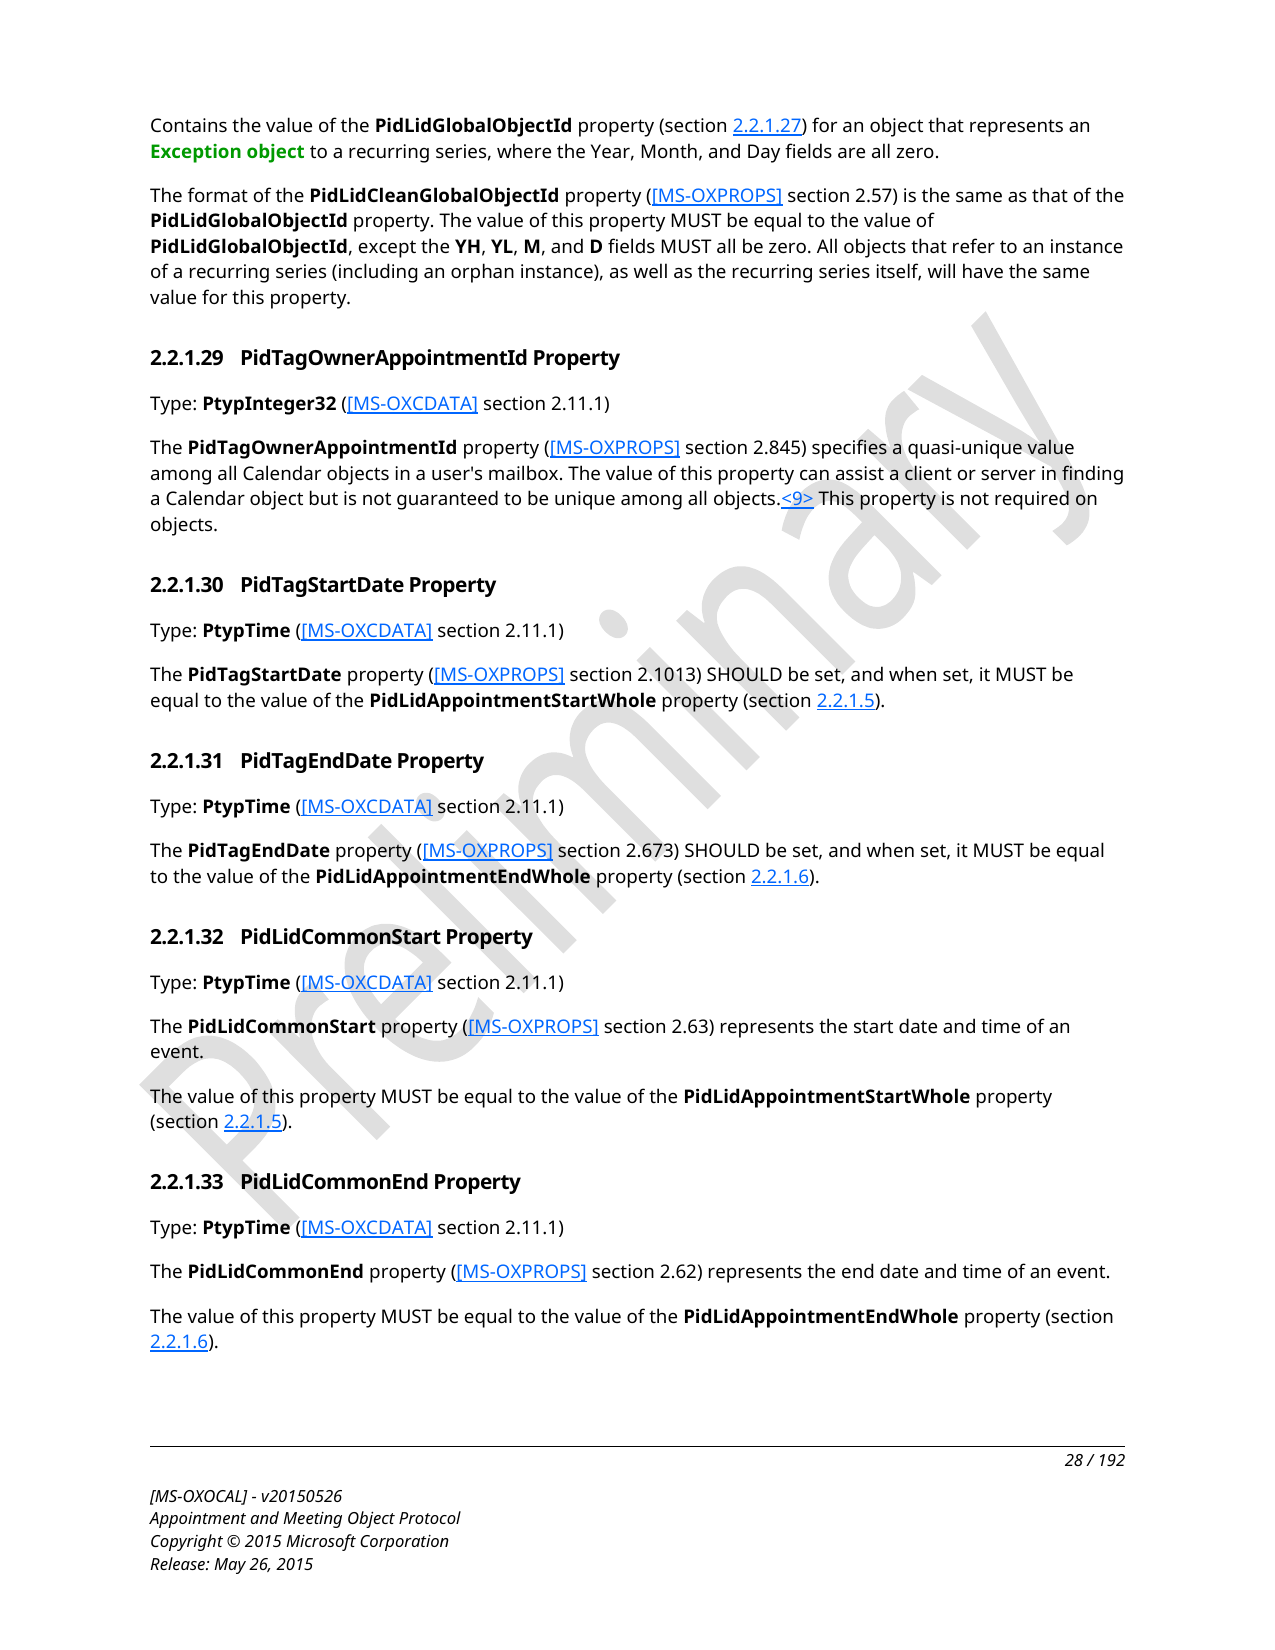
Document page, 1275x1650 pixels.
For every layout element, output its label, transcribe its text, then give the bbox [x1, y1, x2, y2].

subtitle PidTagStartDate Property [150, 570, 1125, 598]
text Type: PtypTime ([MS-OXCDATA] section 2.11.1) [150, 793, 1125, 819]
text The PidLidCommonStart property ([MS-OXPROPS] section 2.63) represents the start date and time of an event. [150, 1013, 1125, 1064]
text Type: PtypTime ([MS-OXCDATA] section 2.11.1) [150, 1214, 1125, 1240]
text The PidTagEndDate property ([MS-OXPROPS] section 2.673) SHOULD be set, and when set, it MUST be equal to the value of the PidLidAppointmentEndWhole property (section 2.2.1.6). [150, 837, 1125, 888]
text The format of the PidLidCleanGlobalObjectId property ([MS-OXPROPS] section 2.57) is the same as that of the PidLidGlobalObjectId property. The value of this property MUST be equal to the value of PidLidGlobalObjectId, except the YH, YL, M, and D fields MUST all be zero. All objects that refer to an instance of a recurring series (including an orphan instance), as well as the recurring series itself, will have the same value for this property. [150, 182, 1125, 310]
text The PidTagOwnerAppointmentId property ([MS-OXPROPS] section 2.845) specifies a quasi-unique value among all Calendar objects in a user's mailbox. The value of this property can assist a client or server in finding a Calendar object but is not guaranteed to be unique among all objects.<9> This property is not required on objects. [150, 435, 1125, 537]
text Contains the value of the PidLidGlobalObjectId property (section 2.2.1.27) for an object that represents an Exception object to a recurring series, where the Year, Month, and Day fields are all zero. [150, 112, 1125, 163]
text Type: PtypInteger32 ([MS-OXCDATA] section 2.11.1) [150, 390, 1125, 416]
text Type: PtypTime ([MS-OXCDATA] section 2.11.1) [150, 969, 1125, 994]
text The value of this property MUST be equal to the value of the PidLidAppointmentStartWhole property (section 2.2.1.5). [150, 1083, 1125, 1134]
text The value of this property MUST be equal to the value of the PidLidAppointmentEndWhole property (section 2.2.1.6). [150, 1303, 1125, 1354]
text The PidLidCommonEnd property ([MS-OXPROPS] section 2.62) represents the end date and time of an event. [150, 1259, 1125, 1284]
subtitle PidTagEndDate Property [150, 746, 1125, 774]
text The PidTagStartDate property ([MS-OXPROPS] section 2.1013) SHOULD be set, and when set, it MUST be equal to the value of the PidLidAppointmentStartWhole property (section 2.2.1.5). [150, 662, 1125, 713]
subtitle PidLidCommonEnd Property [150, 1167, 1125, 1196]
subtitle PidLidCommonStart Property [150, 922, 1125, 950]
subtitle PidTagOwnerAppointmentId Property [150, 343, 1125, 372]
text Type: PtypTime ([MS-OXCDATA] section 2.11.1) [150, 617, 1125, 643]
